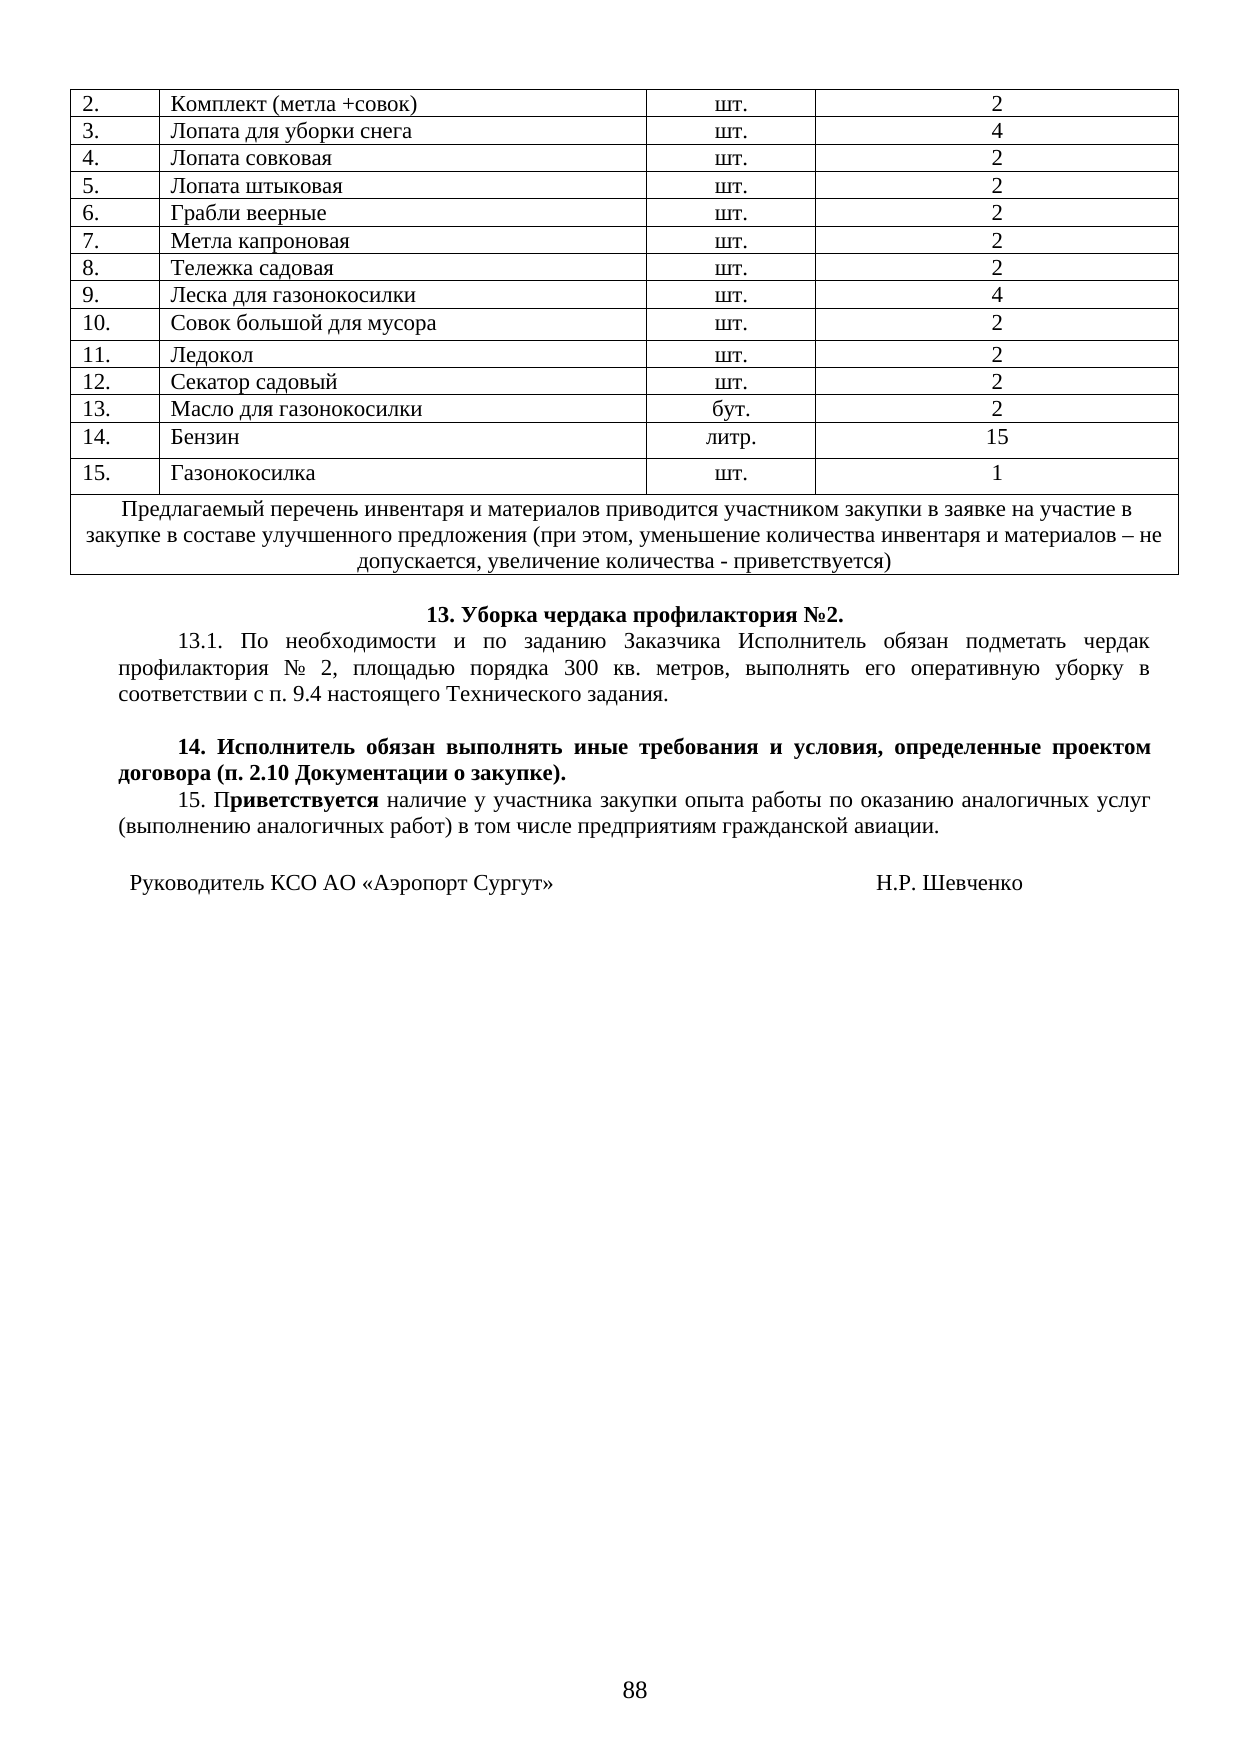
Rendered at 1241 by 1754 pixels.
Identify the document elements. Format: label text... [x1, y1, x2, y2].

text 13. Уборка чердака профилактория №2. [118, 601, 1152, 627]
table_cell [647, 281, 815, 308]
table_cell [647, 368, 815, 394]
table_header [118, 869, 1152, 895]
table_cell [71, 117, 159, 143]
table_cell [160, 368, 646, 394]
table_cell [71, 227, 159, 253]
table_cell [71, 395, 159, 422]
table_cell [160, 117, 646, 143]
text 14. Исполнитель обязан выполнять иные требования и условия, определенные проектом договора (п. 2.10 Документации о закупке). [118, 733, 1152, 786]
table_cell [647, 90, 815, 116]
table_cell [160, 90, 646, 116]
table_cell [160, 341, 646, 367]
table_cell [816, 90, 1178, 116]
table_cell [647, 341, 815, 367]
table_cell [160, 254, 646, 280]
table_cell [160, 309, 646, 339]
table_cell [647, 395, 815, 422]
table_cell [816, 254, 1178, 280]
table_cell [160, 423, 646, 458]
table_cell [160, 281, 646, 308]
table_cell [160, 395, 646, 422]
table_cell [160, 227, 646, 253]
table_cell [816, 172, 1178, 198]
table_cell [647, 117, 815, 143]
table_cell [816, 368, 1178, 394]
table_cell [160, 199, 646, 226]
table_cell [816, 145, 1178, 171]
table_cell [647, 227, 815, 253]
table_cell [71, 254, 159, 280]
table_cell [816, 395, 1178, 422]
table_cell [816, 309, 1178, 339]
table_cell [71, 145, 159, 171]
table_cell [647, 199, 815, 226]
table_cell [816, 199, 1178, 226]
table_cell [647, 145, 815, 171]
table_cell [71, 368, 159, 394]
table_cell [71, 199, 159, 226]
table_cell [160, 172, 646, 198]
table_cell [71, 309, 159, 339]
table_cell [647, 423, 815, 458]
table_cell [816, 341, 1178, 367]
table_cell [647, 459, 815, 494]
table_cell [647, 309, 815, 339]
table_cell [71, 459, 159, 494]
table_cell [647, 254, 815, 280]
text 13.1. По необходимости и по заданию Заказчика Исполнитель обязан подметать чердак профилактория № 2, площадью порядка 300 кв. метров, выполнять его оперативную уборку в соответствии с п. 9.4 настоящего Технического задания. [118, 627, 1152, 707]
text 15. Приветствуется наличие у участника закупки опыта работы по оказанию аналогичных услуг (выполнению аналогичных работ) в том числе предприятиям гражданской авиации. [118, 786, 1152, 838]
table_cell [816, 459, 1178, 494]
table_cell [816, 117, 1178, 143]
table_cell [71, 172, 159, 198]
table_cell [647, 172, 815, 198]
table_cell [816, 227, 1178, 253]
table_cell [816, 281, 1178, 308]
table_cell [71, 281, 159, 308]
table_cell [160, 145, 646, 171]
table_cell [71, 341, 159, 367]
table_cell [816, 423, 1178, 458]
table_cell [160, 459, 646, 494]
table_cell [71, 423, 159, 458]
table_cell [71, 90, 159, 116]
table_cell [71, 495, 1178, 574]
